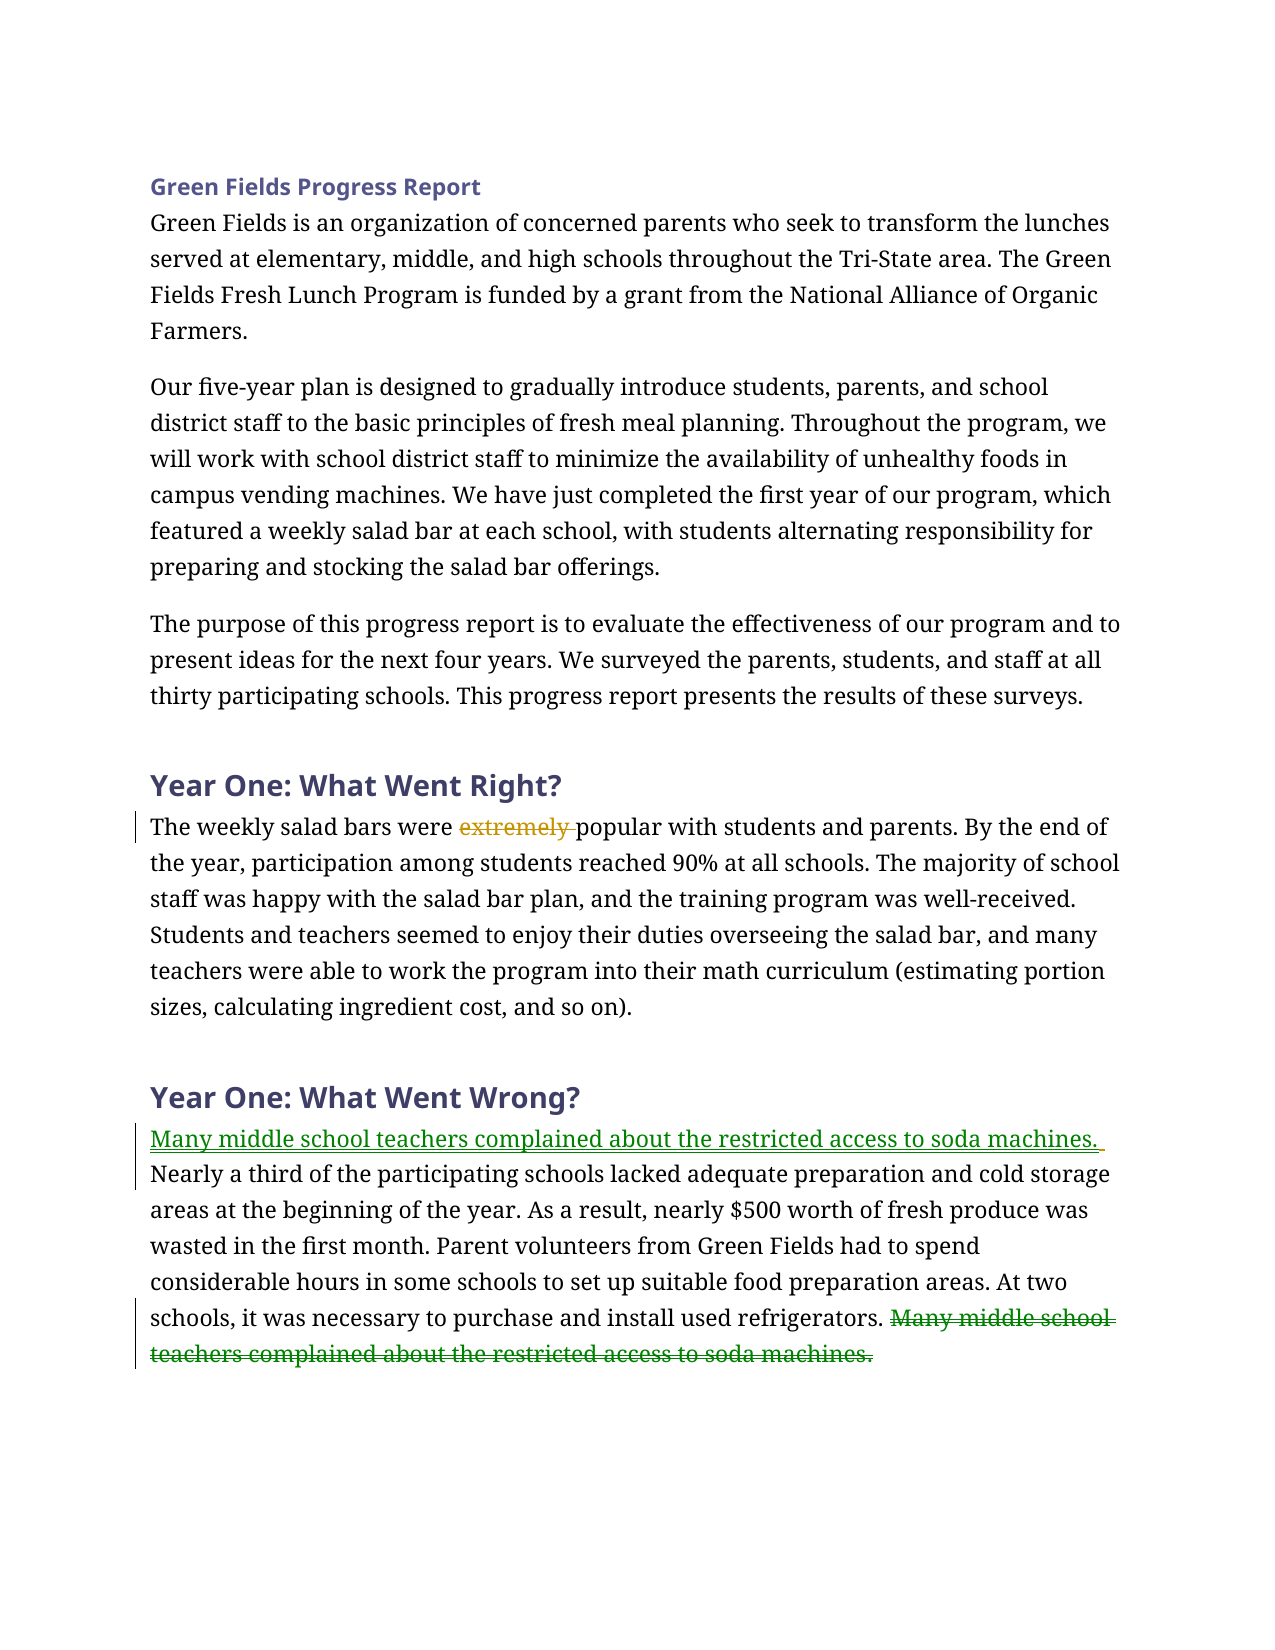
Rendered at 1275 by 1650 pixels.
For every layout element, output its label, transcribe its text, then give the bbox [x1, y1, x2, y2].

text Nearly a third of the participating schools lacked adequate preparation and cold storage areas at the beginning of the year. As a result, nearly $500 worth of fresh produce was wasted in the first month. Parent volunteers from Green Fields had to spend considerable hours in some schools to set up suitable food preparation areas. At two schools, it was necessary to purchase and install used refrigerators. [150, 1122, 1125, 1369]
subtitle Green Fields Progress Report [150, 171, 1125, 202]
text Green Fields is an organization of concerned parents who seek to transform the lunches served at elementary, middle, and high schools throughout the Tri-State area. The Green Fields Fresh Lunch Program is funded by a grant from the National Alliance of Organic Farmers. [150, 207, 1125, 346]
subtitle Year One: What Went Wrong? [150, 1077, 1125, 1117]
text The weekly salad bars were popular with students and parents. By the end of the year, participation among students reached 90% at all schools. The majority of school staff was happy with the salad bar plan, and the training program was well-received. Students and teachers seemed to enjoy their duties overseeing the salad bar, and many teachers were able to work the program into their math curriculum (estimating portion sizes, calculating ingredient cost, and so on). [150, 811, 1125, 1022]
text Our five-year plan is designed to gradually introduce students, parents, and school district staff to the basic principles of fresh meal planning. Throughout the program, we will work with school district staff to minimize the availability of unhealthy foods in campus vending machines. We have just completed the first year of our program, which featured a weekly salad bar at each school, with students alternating responsibility for preparing and stocking the salad bar offerings. [150, 371, 1125, 582]
text The purpose of this progress report is to evaluate the effectiveness of our program and to present ideas for the next four years. We surveyed the parents, students, and staff at all thirty participating schools. This progress report presents the results of these surveys. [150, 608, 1125, 711]
subtitle Year One: What Went Right? [150, 766, 1125, 805]
